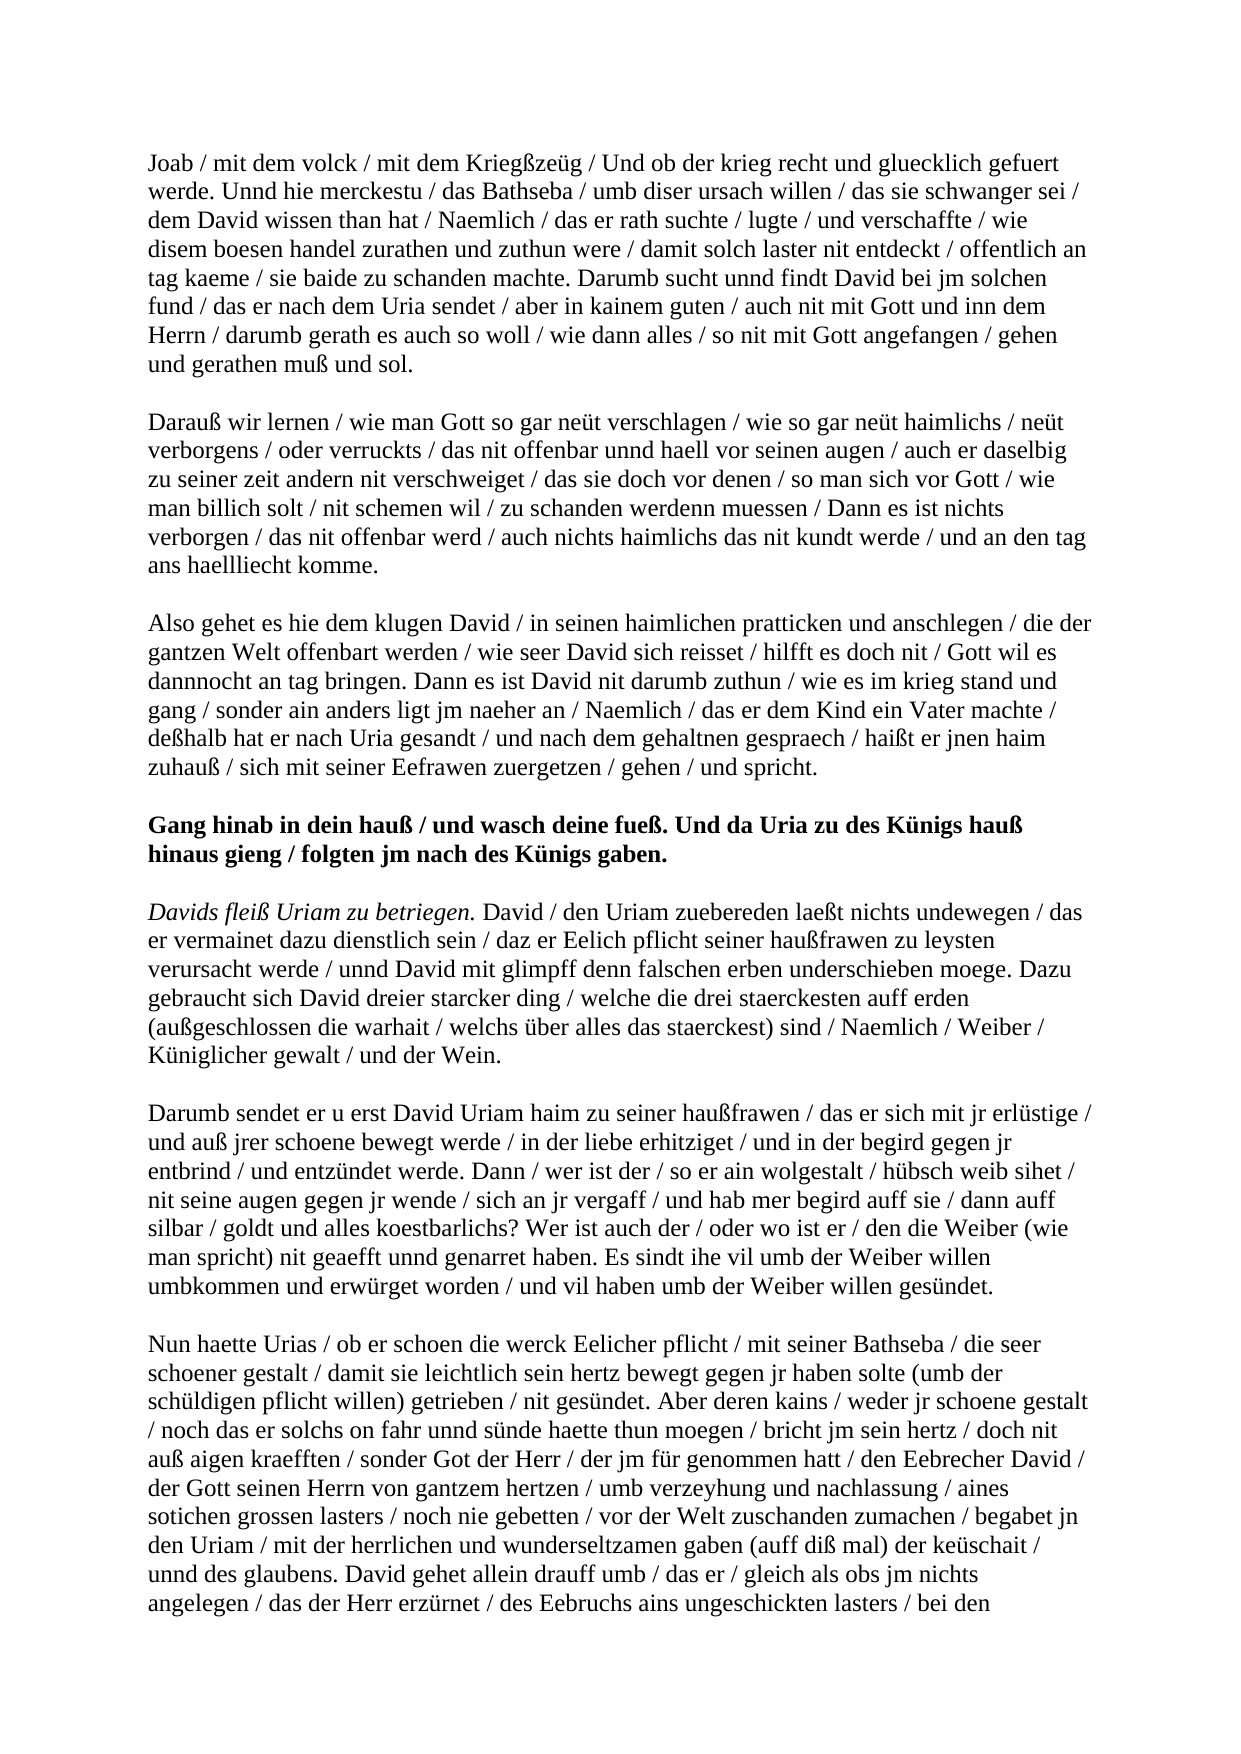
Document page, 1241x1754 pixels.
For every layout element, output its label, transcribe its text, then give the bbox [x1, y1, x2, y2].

text Darauß wir lernen / wie man Gott so gar neüt verschlagen / wie so gar neüt haimlichs / neüt verborgens / oder verruckts / das nit offenbar unnd haell vor seinen augen / auch er daselbig zu seiner zeit andern nit verschweiget / das sie doch vor denen / so man sich vor Gott / wie man billich solt / nit schemen wil / zu schanden werdenn muessen / Dann es ist nichts verborgen / das nit offenbar werd / auch nichts haimlichs das nit kundt werde / und an den tag ans haellliecht komme. [148, 407, 1093, 579]
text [148, 148, 1093, 378]
text Also gehet es hie dem klugen David / in seinen haimlichen pratticken und anschlegen / die der gantzen Welt offenbart werden / wie seer David sich reisset / hilfft es doch nit / Gott wil es dannnocht an tag bringen. Dann es ist David nit darumb zuthun / wie es im krieg stand und gang / sonder ain anders ligt jm naeher an / Naemlich / das er dem Kind ein Vater machte / deßhalb hat er nach Uria gesandt / und nach dem gehaltnen gespraech / haißt er jnen haim zuhauß / sich mit seiner Eefrawen zuergetzen / gehen / und spricht. [148, 608, 1093, 781]
text Davids fleiß Uriam zu betriegen. David / den Uriam zuebereden laeßt nichts undewegen / das er vermainet dazu dienstlich sein / daz er Eelich pflicht seiner haußfrawen zu leysten verursacht werde / unnd David mit glimpff denn falschen erben underschieben moege. Dazu gebraucht sich David dreier starcker ding / welche die drei staerckesten auff erden (außgeschlossen die warhait / welchs über alles das staerckest) sind / Naemlich / Weiber / Küniglicher gewalt / und der Wein. [148, 897, 1093, 1069]
text Darumb sendet er u erst David Uriam haim zu seiner haußfrawen / das er sich mit jr erlüstige / und auß jrer schoene bewegt werde / in der liebe erhitziget / und in der begird gegen jr entbrind / und entzündet werde. Dann / wer ist der / so er ain wolgestalt / hübsch weib sihet / nit seine augen gegen jr wende / sich an jr vergaff / und hab mer begird auff sie / dann auff silbar / goldt und alles koestbarlichs? Wer ist auch der / oder wo ist er / den die Weiber (wie man spricht) nit geaefft unnd genarret haben. Es sindt ihe vil umb der Weiber willen umbkommen und erwürget worden / und vil haben umb der Weiber willen gesündet. [148, 1098, 1093, 1300]
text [148, 1329, 1093, 1616]
text Gang hinab in dein hauß / und wasch deine fueß. Und da Uria zu des Künigs hauß hinaus gieng / folgten jm nach des Künigs gaben. [148, 810, 1093, 868]
